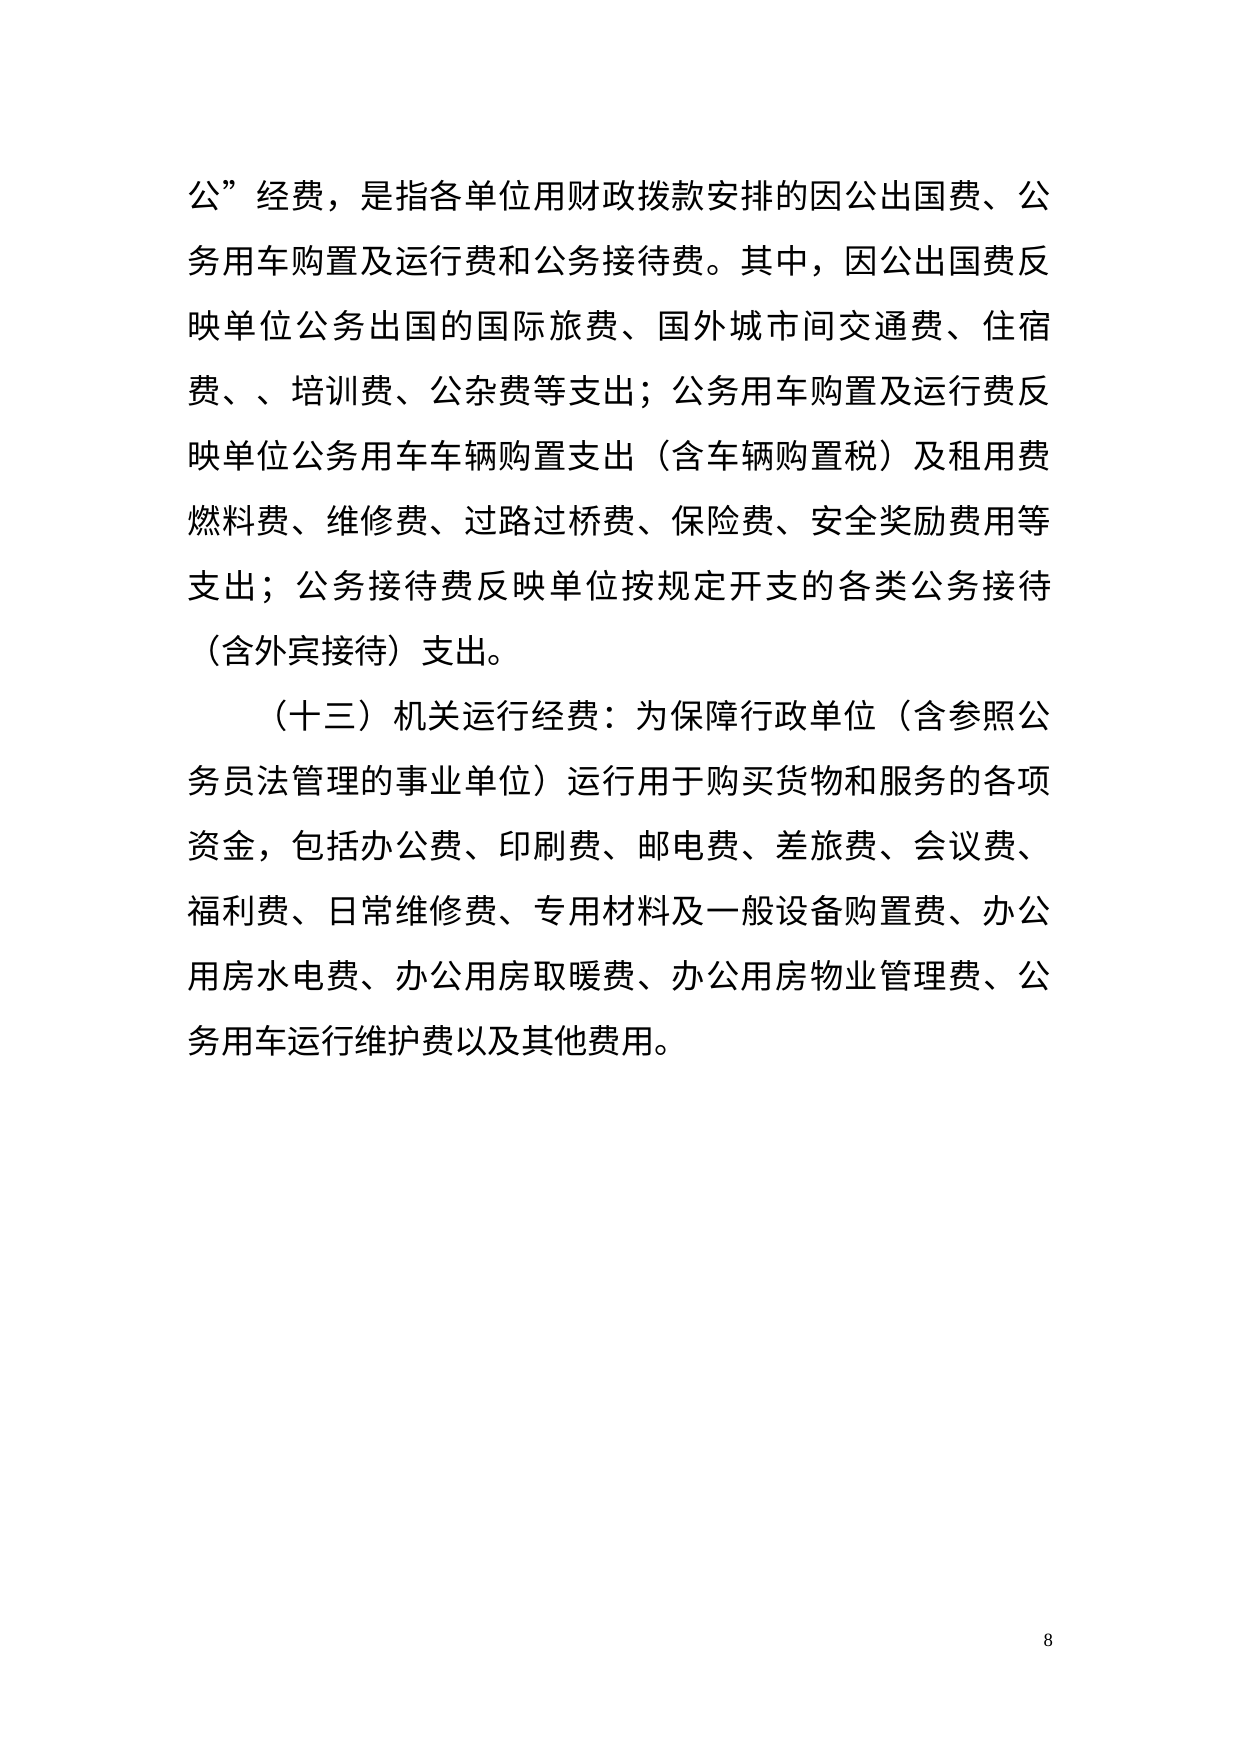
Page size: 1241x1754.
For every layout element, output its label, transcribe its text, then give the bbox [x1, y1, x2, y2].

text （十三）机关运行经费：为保障行政单位（含参照公务员法管理的事业单位）运行用于购买货物和服务的各项资金，包括办公费、印刷费、邮电费、差旅费、会议费、福利费、日常维修费、专用材料及一般设备购置费、办公用房水电费、办公用房取暖费、办公用房物业管理费、公务用车运行维护费以及其他费用。 [187, 682, 1053, 1072]
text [187, 162, 1053, 682]
